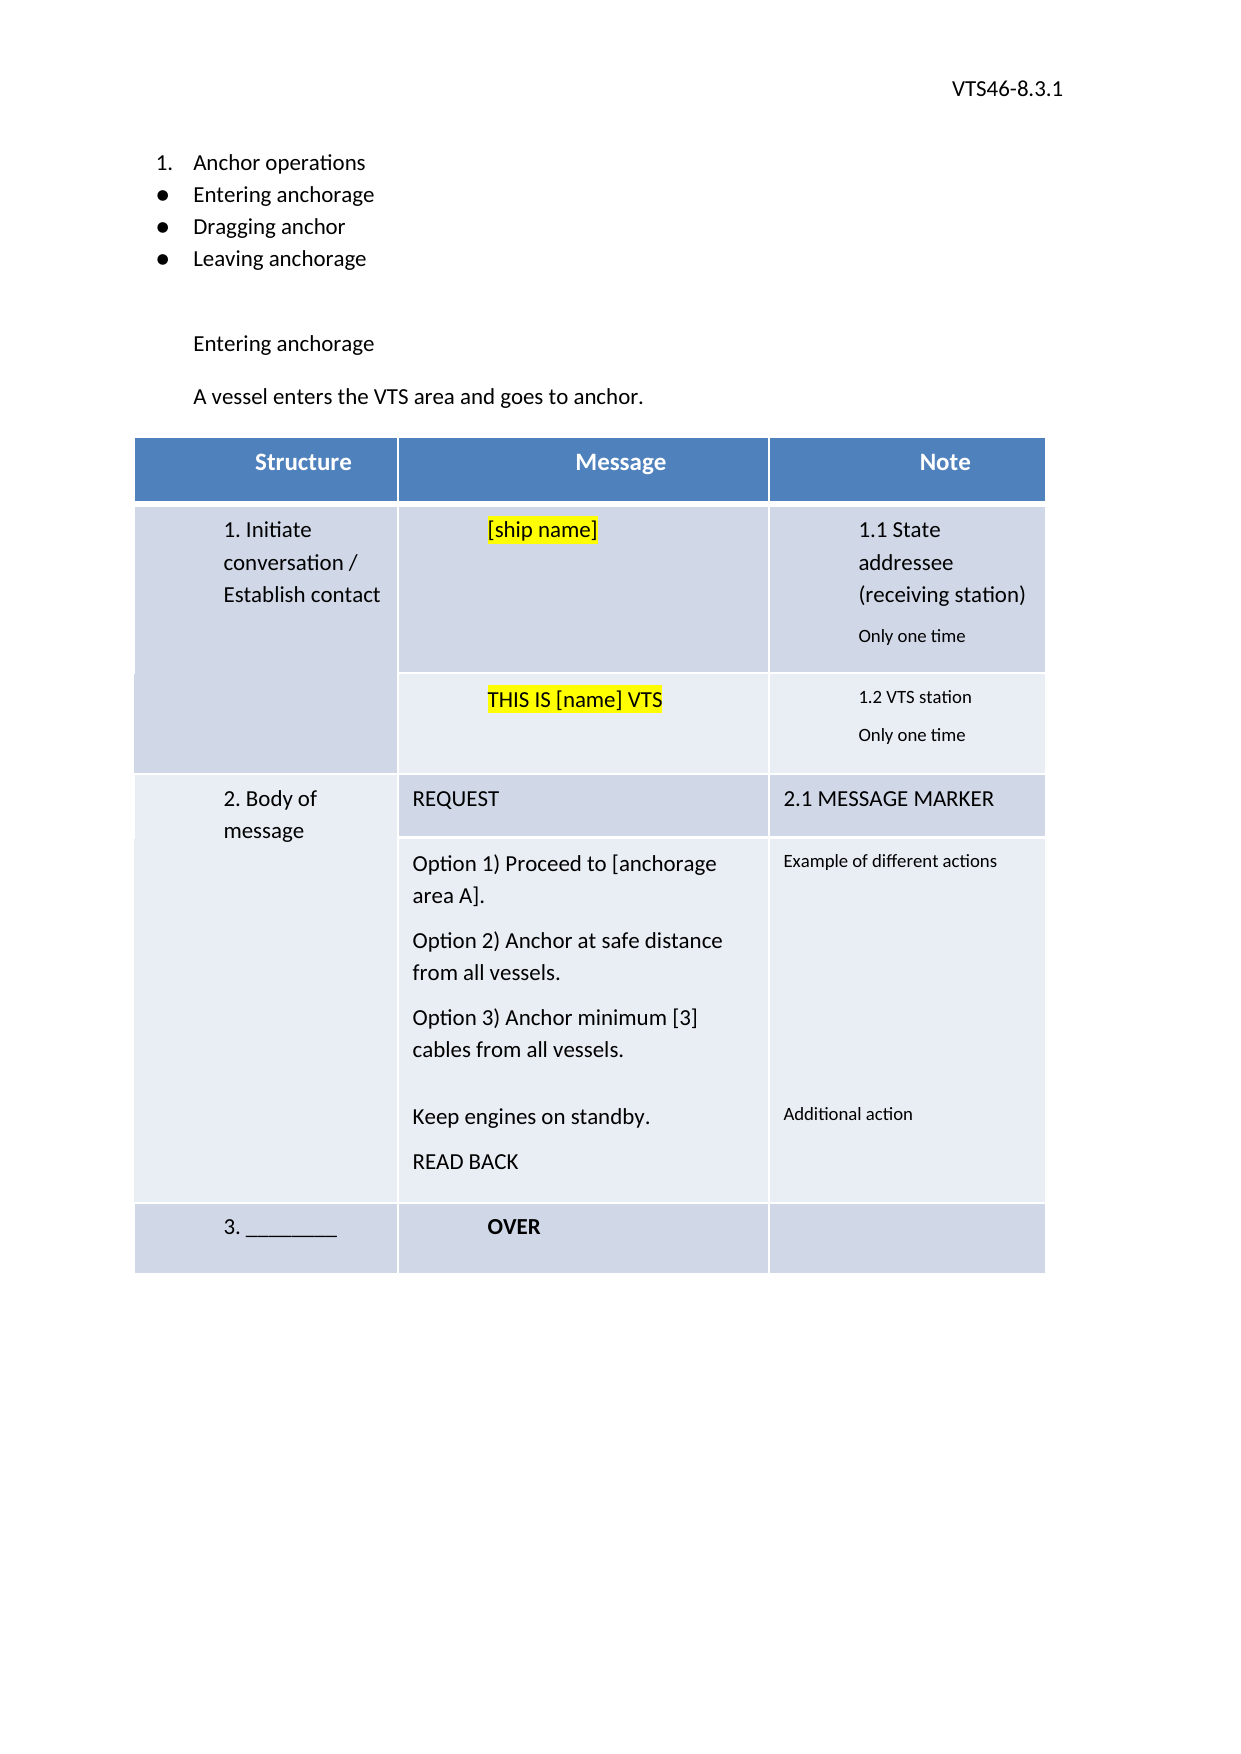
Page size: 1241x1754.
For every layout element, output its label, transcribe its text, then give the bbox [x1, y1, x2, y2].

list Entering anchorage [156, 180, 1122, 208]
table_cell 3. ________ [135, 1204, 397, 1273]
table_cell THIS IS [name] VTS [399, 674, 768, 773]
table_cell 1.2 VTS station Only one time [770, 674, 1045, 773]
table_header Note [770, 438, 1045, 501]
table_cell [ship name] [399, 507, 768, 672]
table_cell REQUEST [399, 775, 768, 836]
list Dragging anchor [156, 212, 1122, 240]
table_cell Example of different actions [770, 839, 1045, 1090]
table_cell 2. Body of message [134, 775, 397, 1202]
table_cell [770, 1204, 1045, 1273]
table_cell Option 1) Proceed to [anchorage area A]. Option 2) Anchor at safe distance from all vessels. Option 3) Anchor minimum [3] cables from all vessels. [399, 839, 768, 1090]
text A vessel enters the VTS area and goes to anchor. [193, 382, 1122, 410]
table_header Structure [135, 438, 397, 501]
table_cell 1.1 State addressee (receiving station) Only one time [770, 507, 1045, 672]
table_header Message [399, 438, 768, 501]
table_cell OVER [399, 1204, 768, 1273]
table_cell Additional action [770, 1090, 1045, 1202]
table_cell 1. Initiate conversation / Establish contact [134, 507, 397, 773]
list Anchor operations [156, 148, 1122, 176]
text Entering anchorage [193, 329, 1122, 357]
table_cell 2.1 MESSAGE MARKER [770, 775, 1045, 836]
list Leaving anchorage [156, 244, 1122, 272]
table_cell Keep engines on standby. READ BACK [399, 1090, 768, 1202]
